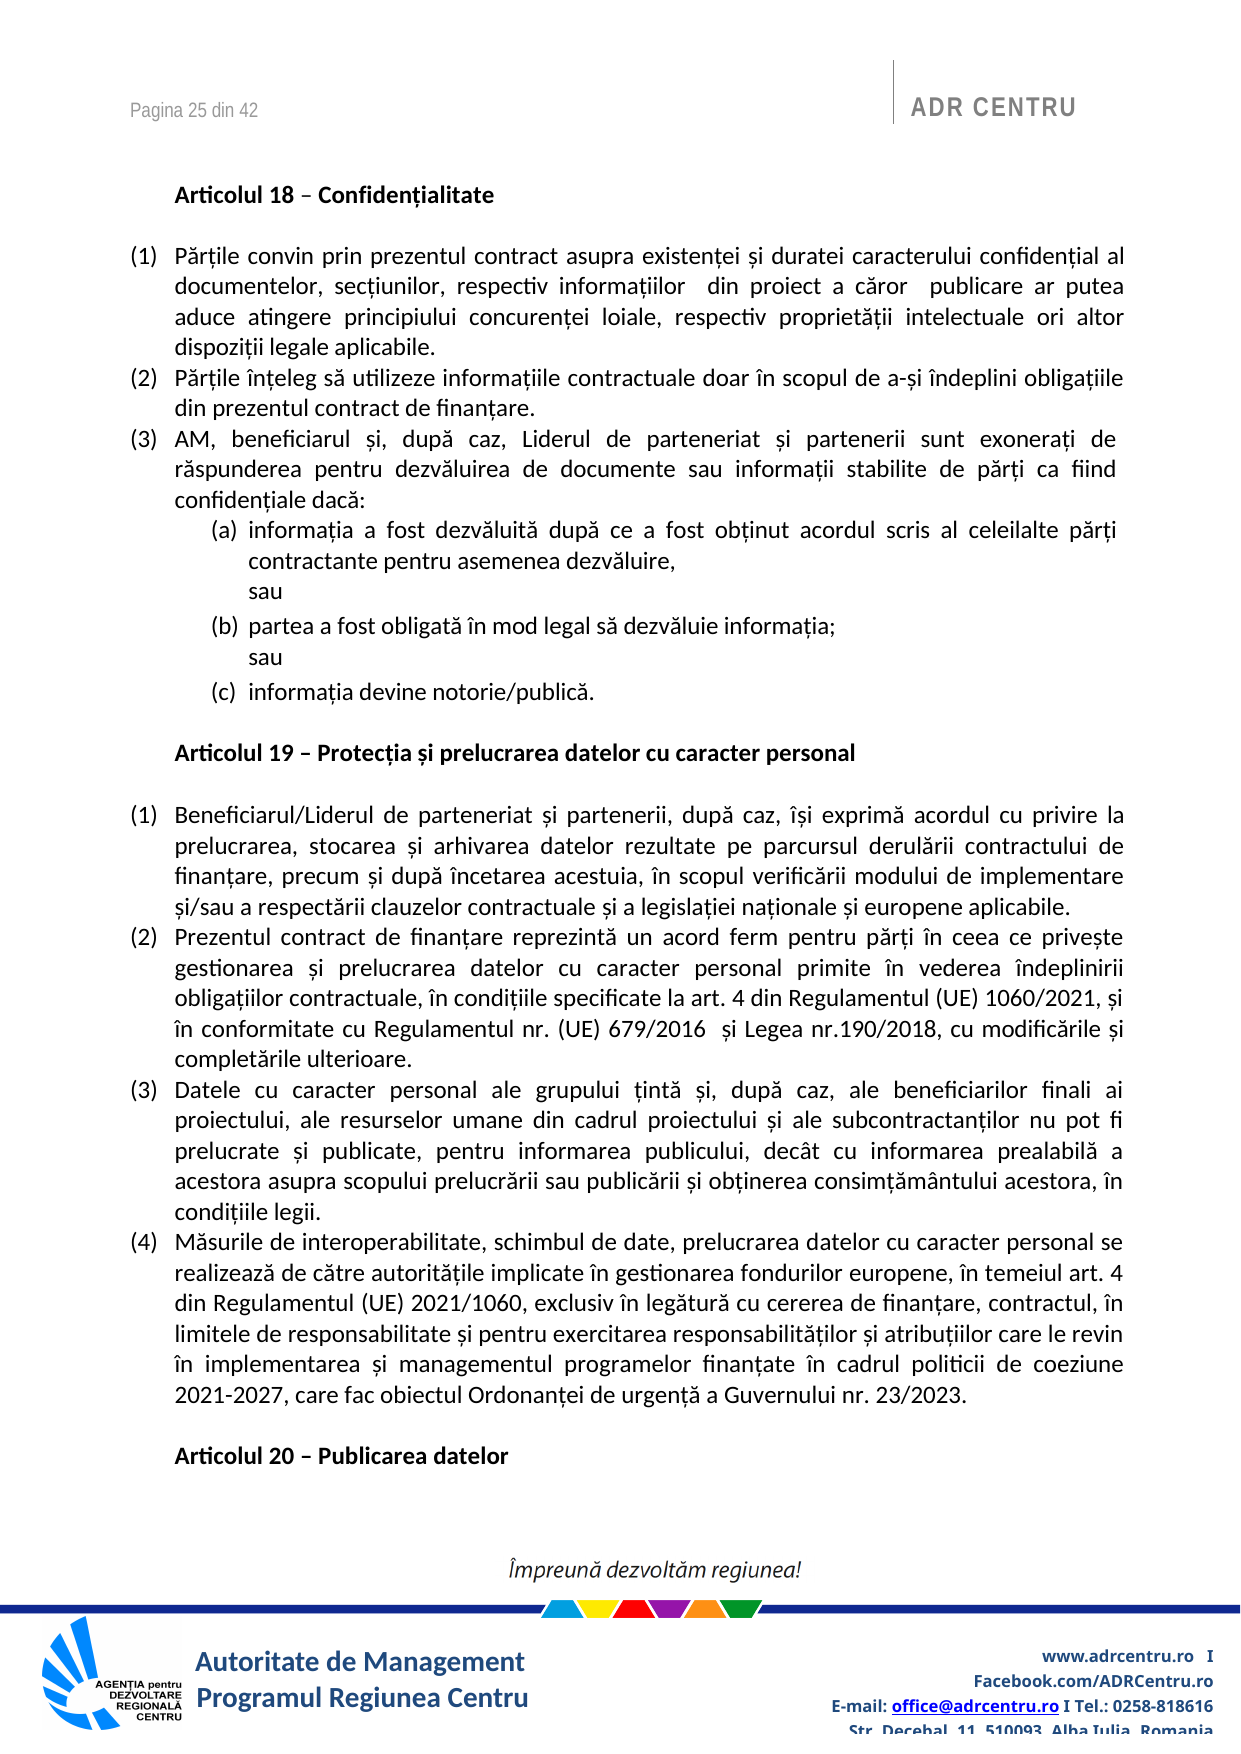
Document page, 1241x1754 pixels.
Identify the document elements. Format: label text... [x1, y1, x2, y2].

list informația a fost dezvăluită după ce a fost obținut acordul scris al celeilalte părți contractante pentru asemenea dezvăluire, [211, 514, 1117, 576]
list AM, beneficiarul și, după caz, Liderul de parteneriat și partenerii sunt exonerați de răspunderea pentru dezvăluirea de documente sau informații stabilite de părți ca fiind confidențiale dacă: [130, 423, 1117, 514]
list Beneficiarul/Liderul de parteneriat și partenerii, după caz, îşi exprimă acordul cu privire la prelucrarea, stocarea şi arhivarea datelor rezultate pe parcursul derulării contractului de finanțare, precum şi după încetarea acestuia, în scopul verificării modului de implementare şi/sau a respectării clauzelor contractuale şi a legislației naționale şi europene aplicabile. [130, 799, 1125, 921]
text Articolul 19 – Protecția și prelucrarea datelor cu caracter personal [174, 737, 1125, 769]
list Părțile înțeleg să utilizeze informațiile contractuale doar în scopul de a-și îndeplini obligațiile din prezentul contract de finanțare. [130, 362, 1125, 423]
picture [495, 1556, 814, 1583]
list Părțile convin prin prezentul contract asupra existenței și duratei caracterului confidențial al documentelor, secțiunilor, respectiv informațiilor din proiect a căror publicare ar putea aduce atingere principiului concurenței loiale, respectiv proprietății intelectuale ori altor dispoziții legale aplicabile. [130, 240, 1125, 362]
list partea a fost obligată în mod legal să dezvăluie informația; [211, 611, 1117, 641]
picture [0, 1600, 550, 1730]
list informația devine notorie/publică. [211, 676, 1117, 707]
picture [574, 1600, 1241, 1618]
list Măsurile de interoperabilitate, schimbul de date, prelucrarea datelor cu caracter personal se realizează de către autoritățile implicate în gestionarea fondurilor europene, în temeiul art. 4 din Regulamentul (UE) 2021/1060, exclusiv în legătură cu cererea de finanțare, contractul, în limitele de responsabilitate și pentru exercitarea responsabilităților și atribuțiilor care le revin în implementarea și managementul programelor finanțate în cadrul politicii de coeziune 2021-2027, care fac obiectul Ordonanței de urgență a Guvernului nr. 23/2023. [130, 1227, 1125, 1410]
list sau [248, 576, 1117, 606]
list sau [248, 641, 1117, 672]
text Articolul 18 – Confidențialitate [174, 179, 1125, 209]
list Prezentul contract de finanțare reprezintă un acord ferm pentru părți în ceea ce privește gestionarea și prelucrarea datelor cu caracter personal primite în vederea îndeplinirii obligațiilor contractuale, în condițiile specificate la art. 4 din Regulamentul (UE) 1060/2021, și în conformitate cu Regulamentul nr. (UE) 679/2016 și Legea nr.190/2018, cu modificările și completările ulterioare. [130, 921, 1125, 1074]
text Articolul 20 – Publicarea datelor [174, 1440, 1125, 1471]
list Datele cu caracter personal ale grupului țintă și, după caz, ale beneficiarilor finali ai proiectului, ale resurselor umane din cadrul proiectului și ale subcontractanților nu pot fi prelucrate și publicate, pentru informarea publicului, decât cu informarea prealabilă a acestora asupra scopului prelucrării sau publicării și obținerea consimțământului acestora, în condițiile legii. [130, 1074, 1125, 1227]
